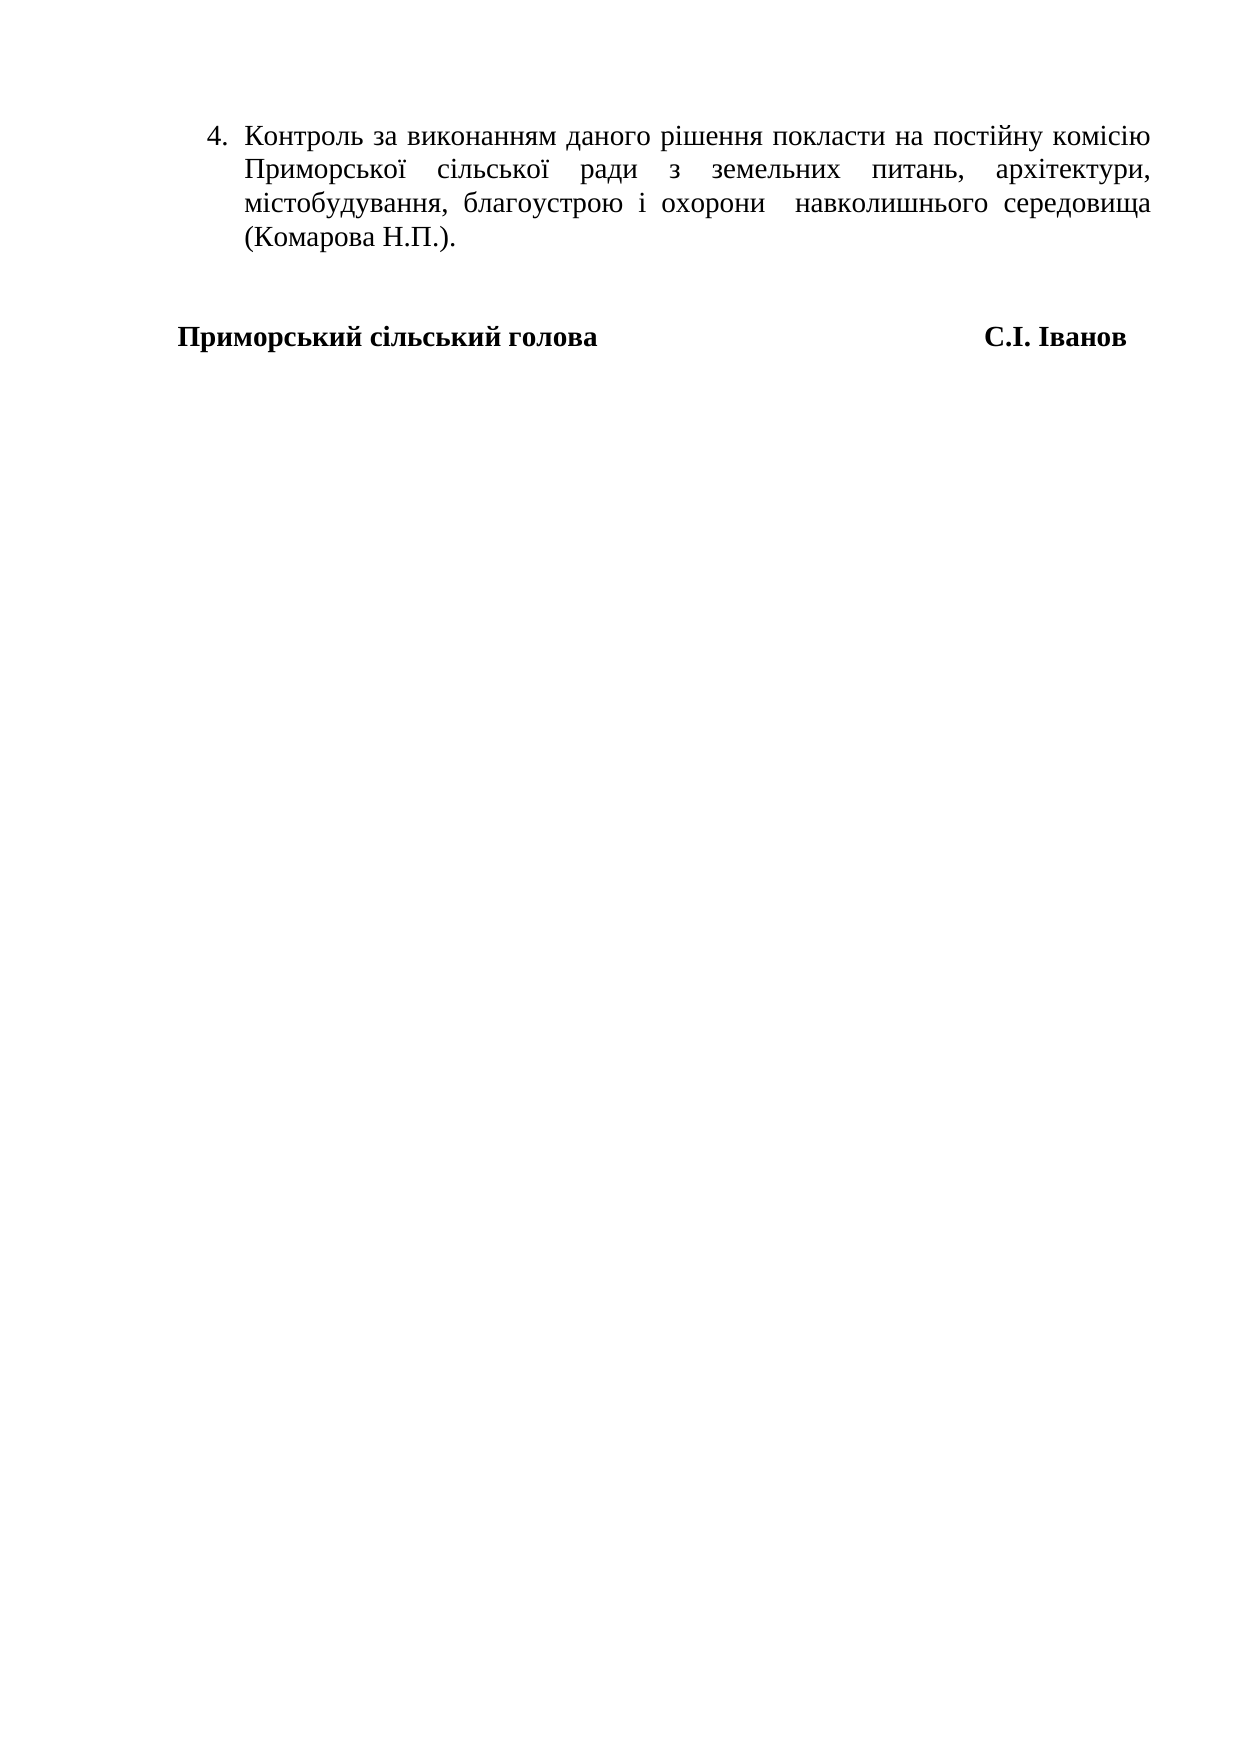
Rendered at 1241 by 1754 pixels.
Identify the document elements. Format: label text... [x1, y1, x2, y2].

text Приморський сільський голова С.І. Іванов [177, 319, 1152, 353]
list Контроль за виконанням даного рішення покласти на постійну комісію Приморської сільської ради з земельних питань, архітектури, містобудування, благоустрою і охорони навколишнього середовища (Комарова Н.П.). [207, 118, 1152, 252]
